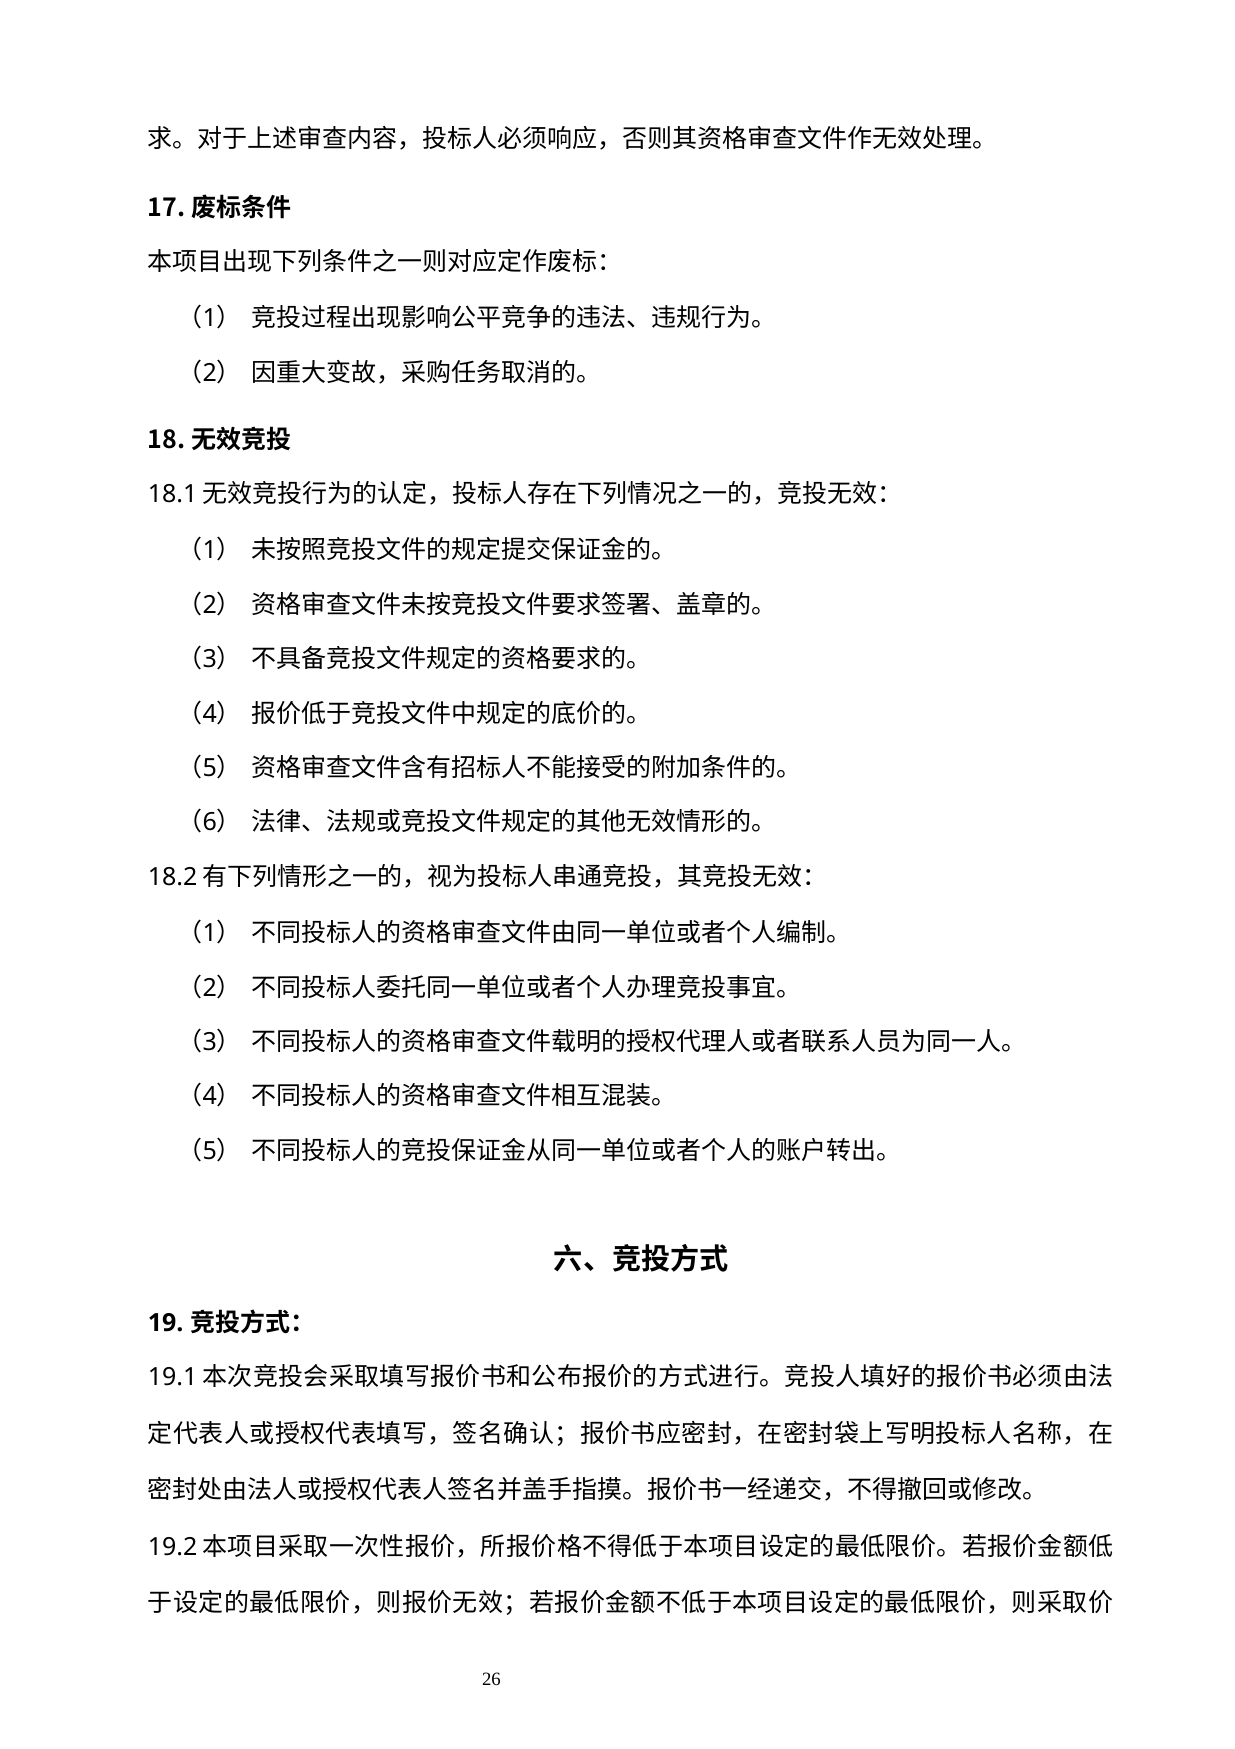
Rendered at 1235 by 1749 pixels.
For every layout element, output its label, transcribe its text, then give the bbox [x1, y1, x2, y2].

list 资格审查文件含有招标人不能接受的附加条件的。 [177, 747, 1116, 784]
list 未按照竞投文件的规定提交保证金的。 [177, 530, 1116, 566]
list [148, 118, 1116, 154]
list 不同投标人的资格审查文件载明的授权代理人或者联系人员为同一人。 [177, 1021, 1116, 1058]
text 六、竞投方式 [148, 1236, 1135, 1278]
list 18.2有下列情形之一的，视为投标人串通竞投，其竞投无效： [148, 856, 1116, 892]
list 不具备竞投文件规定的资格要求的。 [177, 639, 1116, 675]
list 报价低于竞投文件中规定的底价的。 [177, 693, 1116, 729]
list 法律、法规或竞投文件规定的其他无效情形的。 [177, 802, 1116, 838]
list 19.1本次竞投会采取填写报价书和公布报价的方式进行。竞投人填好的报价书必须由法定代表人或授权代表填写，签名确认；报价书应密封，在密封袋上写明投标人名称，在密封处由法人或授权代表人签名并盖手指摸。报价书一经递交，不得撤回或修改。 [148, 1357, 1116, 1506]
list 资格审查文件未按竞投文件要求签署、盖章的。 [177, 584, 1116, 621]
list 本项目出现下列条件之一则对应定作废标： [148, 241, 1116, 278]
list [148, 1526, 1116, 1619]
list 不同投标人的竞投保证金从同一单位或者个人的账户转出。 [177, 1130, 1116, 1166]
list 废标条件 [148, 187, 1116, 223]
list 不同投标人的资格审查文件由同一单位或者个人编制。 [177, 913, 1116, 949]
list 竞投过程出现影响公平竞争的违法、违规行为。 [177, 298, 1116, 334]
list 无效竞投 [148, 419, 1116, 455]
list 不同投标人的资格审查文件相互混装。 [177, 1076, 1116, 1112]
list 18.1无效竞投行为的认定，投标人存在下列情况之一的，竞投无效： [148, 473, 1116, 510]
list 不同投标人委托同一单位或者个人办理竞投事宜。 [177, 967, 1116, 1003]
list 竞投方式： [148, 1302, 1116, 1338]
list 因重大变故，采购任务取消的。 [177, 352, 1116, 388]
